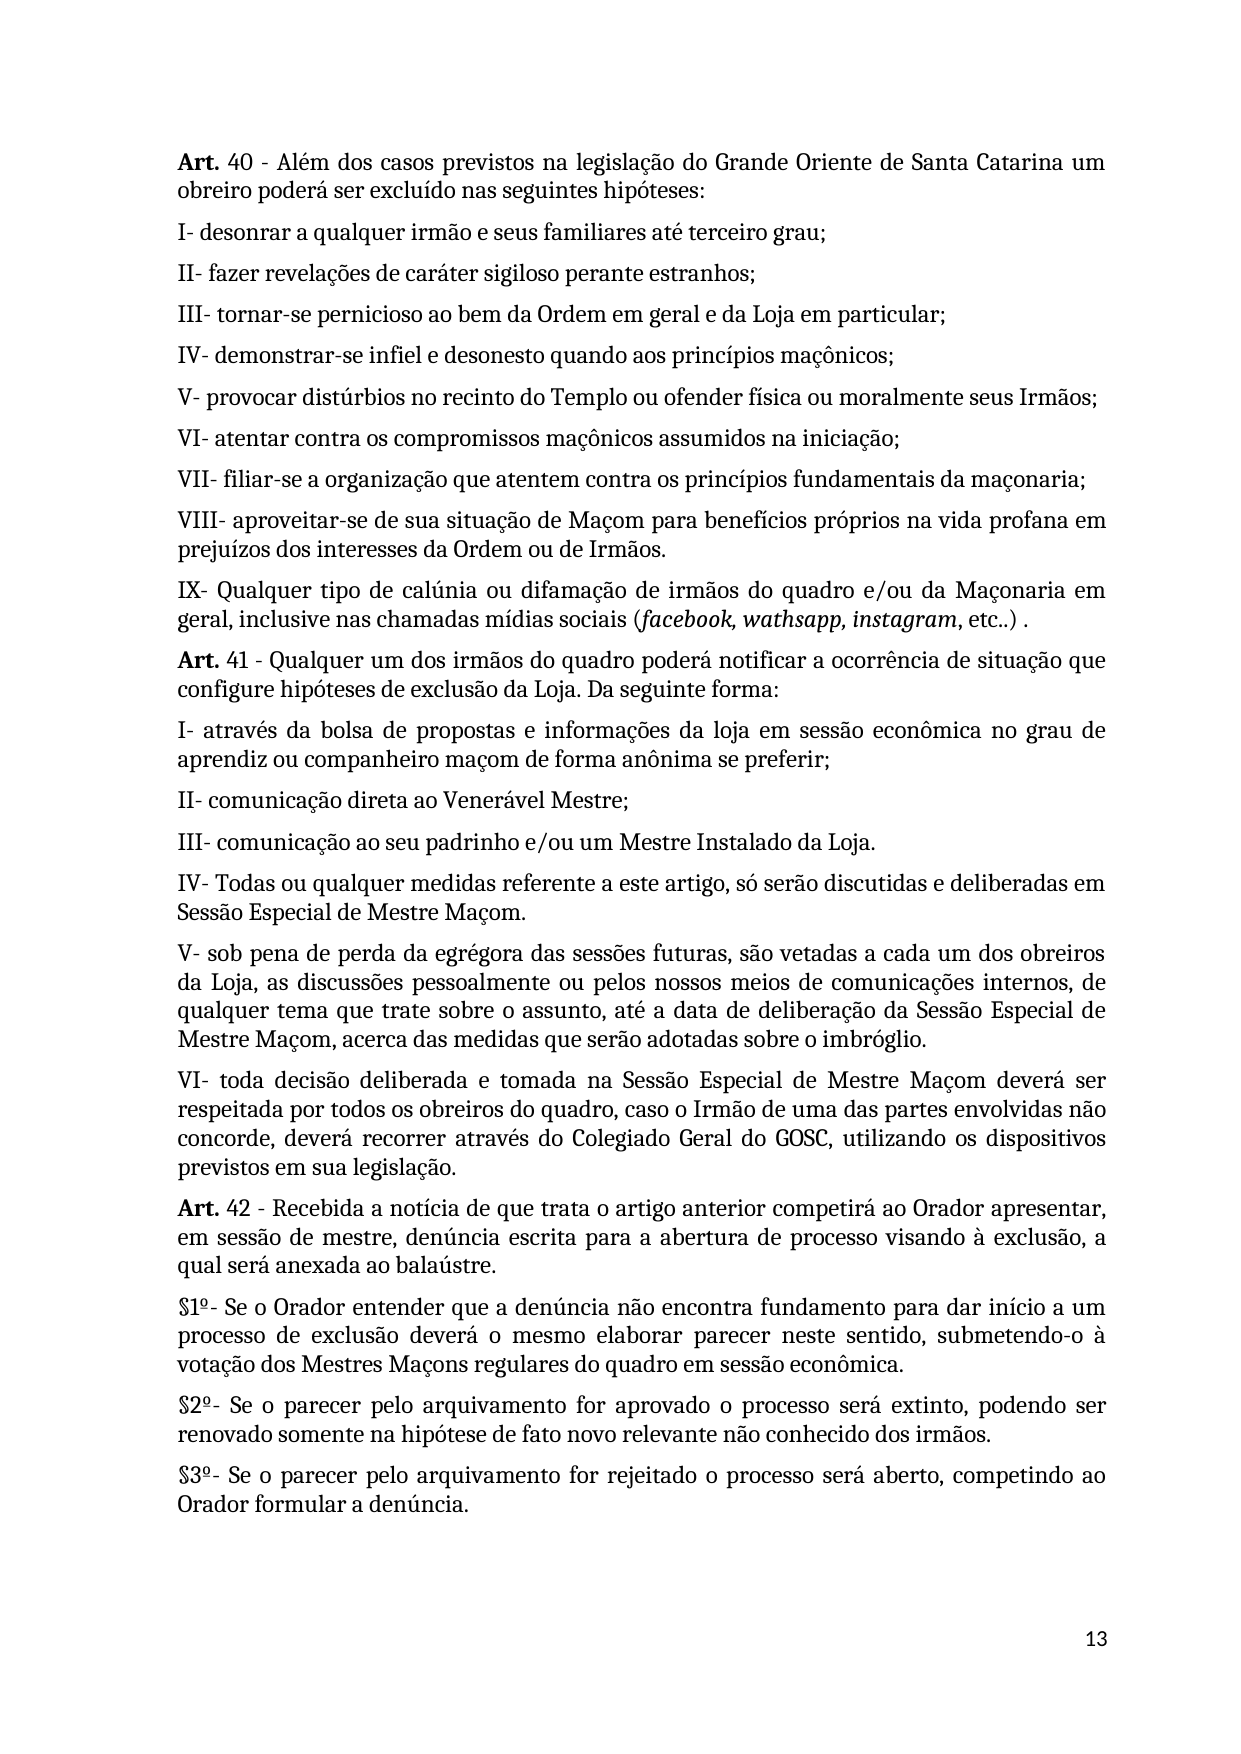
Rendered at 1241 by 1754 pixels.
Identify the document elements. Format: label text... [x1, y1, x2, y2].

text VII- filiar-se a organização que atentem contra os princípios fundamentais da maçonaria; [177, 465, 1107, 494]
text Art. 41 - Qualquer um dos irmãos do quadro poderá notificar a ocorrência de situação que configure hipóteses de exclusão da Loja. Da seguinte forma: [177, 646, 1107, 704]
text V- provocar distúrbios no recinto do Templo ou ofender física ou moralmente seus Irmãos; [177, 383, 1107, 411]
text I- através da bolsa de propostas e informações da loja em sessão econômica no grau de aprendiz ou companheiro maçom de forma anônima se preferir; [177, 716, 1107, 774]
text II- fazer revelações de caráter sigiloso perante estranhos; [177, 259, 1107, 288]
text IV- Todas ou qualquer medidas referente a este artigo, só serão discutidas e deliberadas em Sessão Especial de Mestre Maçom. [177, 869, 1107, 926]
text §3º- Se o parecer pelo arquivamento for rejeitado o processo será aberto, competindo ao Orador formular a denúncia. [177, 1461, 1107, 1519]
text III- tornar-se pernicioso ao bem da Ordem em geral e da Loja em particular; [177, 300, 1107, 329]
text III- comunicação ao seu padrinho e/ou um Mestre Instalado da Loja. [177, 828, 1107, 856]
text Art. 40 - Além dos casos previstos na legislação do Grande Oriente de Santa Catarina um obreiro poderá ser excluído nas seguintes hipóteses: [177, 148, 1107, 205]
text §2º- Se o parecer pelo arquivamento for aprovado o processo será extinto, podendo ser renovado somente na hipótese de fato novo relevante não conhecido dos irmãos. [177, 1391, 1107, 1449]
text Art. 42 - Recebida a notícia de que trata o artigo anterior competirá ao Orador apresentar, em sessão de mestre, denúncia escrita para a abertura de processo visando à exclusão, a qual será anexada ao balaústre. [177, 1194, 1107, 1280]
text IV- demonstrar-se infiel e desonesto quando aos princípios maçônicos; [177, 341, 1107, 370]
text VI- atentar contra os compromissos maçônicos assumidos na iniciação; [177, 424, 1107, 453]
text §1º- Se o Orador entender que a denúncia não encontra fundamento para dar início a um processo de exclusão deverá o mesmo elaborar parecer neste sentido, submetendo-o à votação dos Mestres Maçons regulares do quadro em sessão econômica. [177, 1293, 1107, 1379]
text IX- Qualquer tipo de calúnia ou difamação de irmãos do quadro e/ou da Maçonaria em geral, inclusive nas chamadas mídias sociais (facebook, wathsapp, instagram, etc..) . [177, 576, 1107, 634]
text VI- toda decisão deliberada e tomada na Sessão Especial de Mestre Maçom deverá ser respeitada por todos os obreiros do quadro, caso o Irmão de uma das partes envolvidas não concorde, deverá recorrer através do Colegiado Geral do GOSC, utilizando os dispositivos previstos em sua legislação. [177, 1066, 1107, 1181]
text VIII- aproveitar-se de sua situação de Maçom para benefícios próprios na vida profana em prejuízos dos interesses da Ordem ou de Irmãos. [177, 506, 1107, 564]
text V- sob pena de perda da egrégora das sessões futuras, são vetadas a cada um dos obreiros da Loja, as discussões pessoalmente ou pelos nossos meios de comunicações internos, de qualquer tema que trate sobre o assunto, até a data de deliberação da Sessão Especial de Mestre Maçom, acerca das medidas que serão adotadas sobre o imbróglio. [177, 939, 1107, 1054]
text II- comunicação direta ao Venerável Mestre; [177, 786, 1107, 815]
text I- desonrar a qualquer irmão e seus familiares até terceiro grau; [177, 218, 1107, 246]
